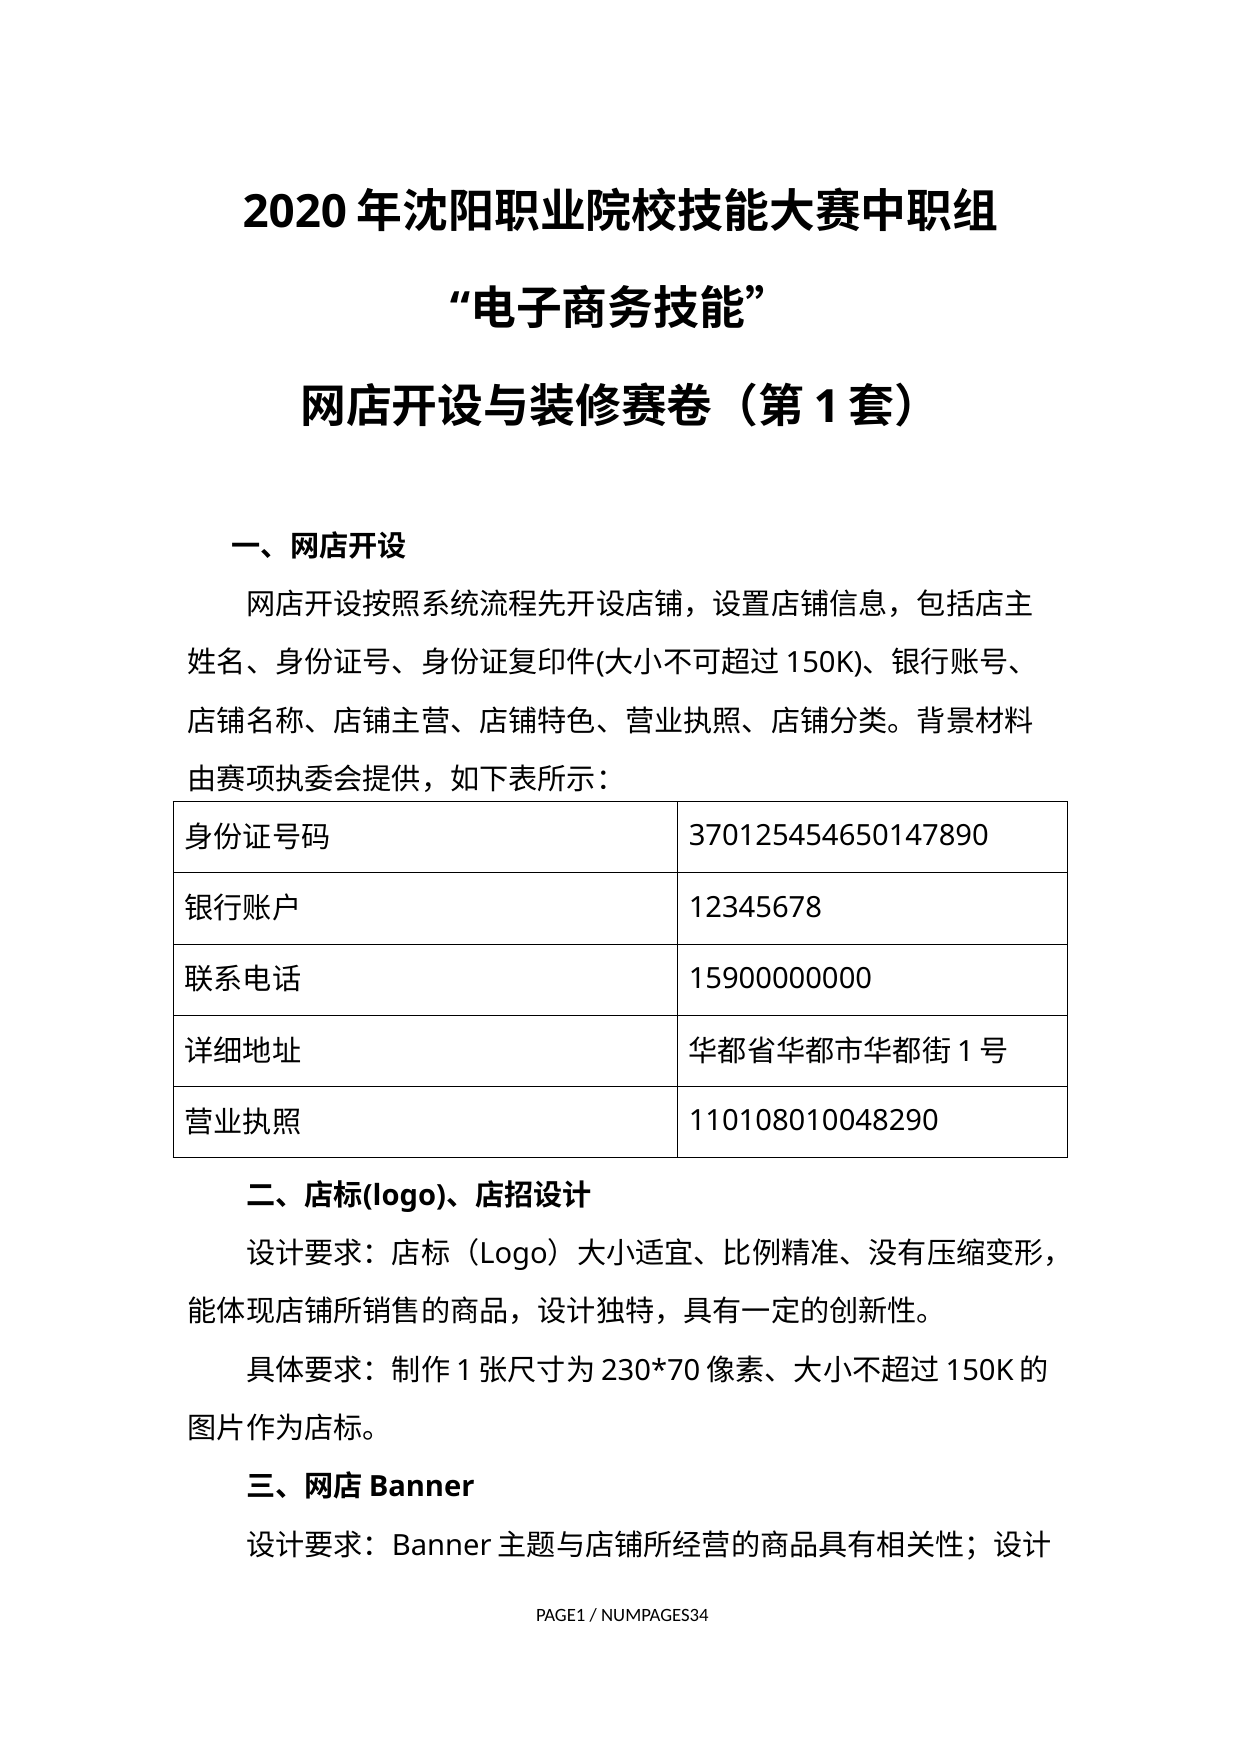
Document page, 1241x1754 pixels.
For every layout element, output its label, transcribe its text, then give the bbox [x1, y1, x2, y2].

text 二、店标(logo)、店招设计 [187, 1158, 1053, 1217]
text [187, 1508, 1053, 1567]
text 三、网店Banner [187, 1450, 1053, 1508]
table_cell 12345678 [678, 873, 1067, 943]
table_cell 银行账户 [174, 873, 677, 943]
table_cell 110108010048290 [678, 1087, 1067, 1157]
table_cell 15900000000 [678, 945, 1067, 1015]
table_cell 联系电话 [174, 945, 677, 1015]
text 设计要求：店标（Logo）大小适宜、比例精准、没有压缩变形，能体现店铺所销售的商品，设计独特，具有一定的创新性。 [187, 1217, 1053, 1333]
table_cell 详细地址 [174, 1016, 677, 1086]
text 一、网店开设 [187, 509, 1053, 568]
text 网店开设按照系统流程先开设店铺，设置店铺信息，包括店主姓名、身份证号、身份证复印件(大小不可超过150K)、银行账号、店铺名称、店铺主营、店铺特色、营业执照、店铺分类。背景材料由赛项执委会提供，如下表所示： [187, 568, 1053, 801]
table_header 身份证号码 [174, 802, 677, 872]
text 网店开设与装修赛卷（第1套） [187, 353, 1053, 451]
table_header 370125454650147890 [678, 802, 1067, 872]
table_cell 营业执照 [174, 1087, 677, 1157]
text “电子商务技能” [187, 256, 1053, 353]
text 2020年沈阳职业院校技能大赛中职组 [187, 158, 1053, 256]
text 具体要求：制作1张尺寸为230*70像素、大小不超过150K的图片作为店标。 [187, 1333, 1053, 1450]
table_cell 华都省华都市华都街1号 [678, 1016, 1067, 1086]
